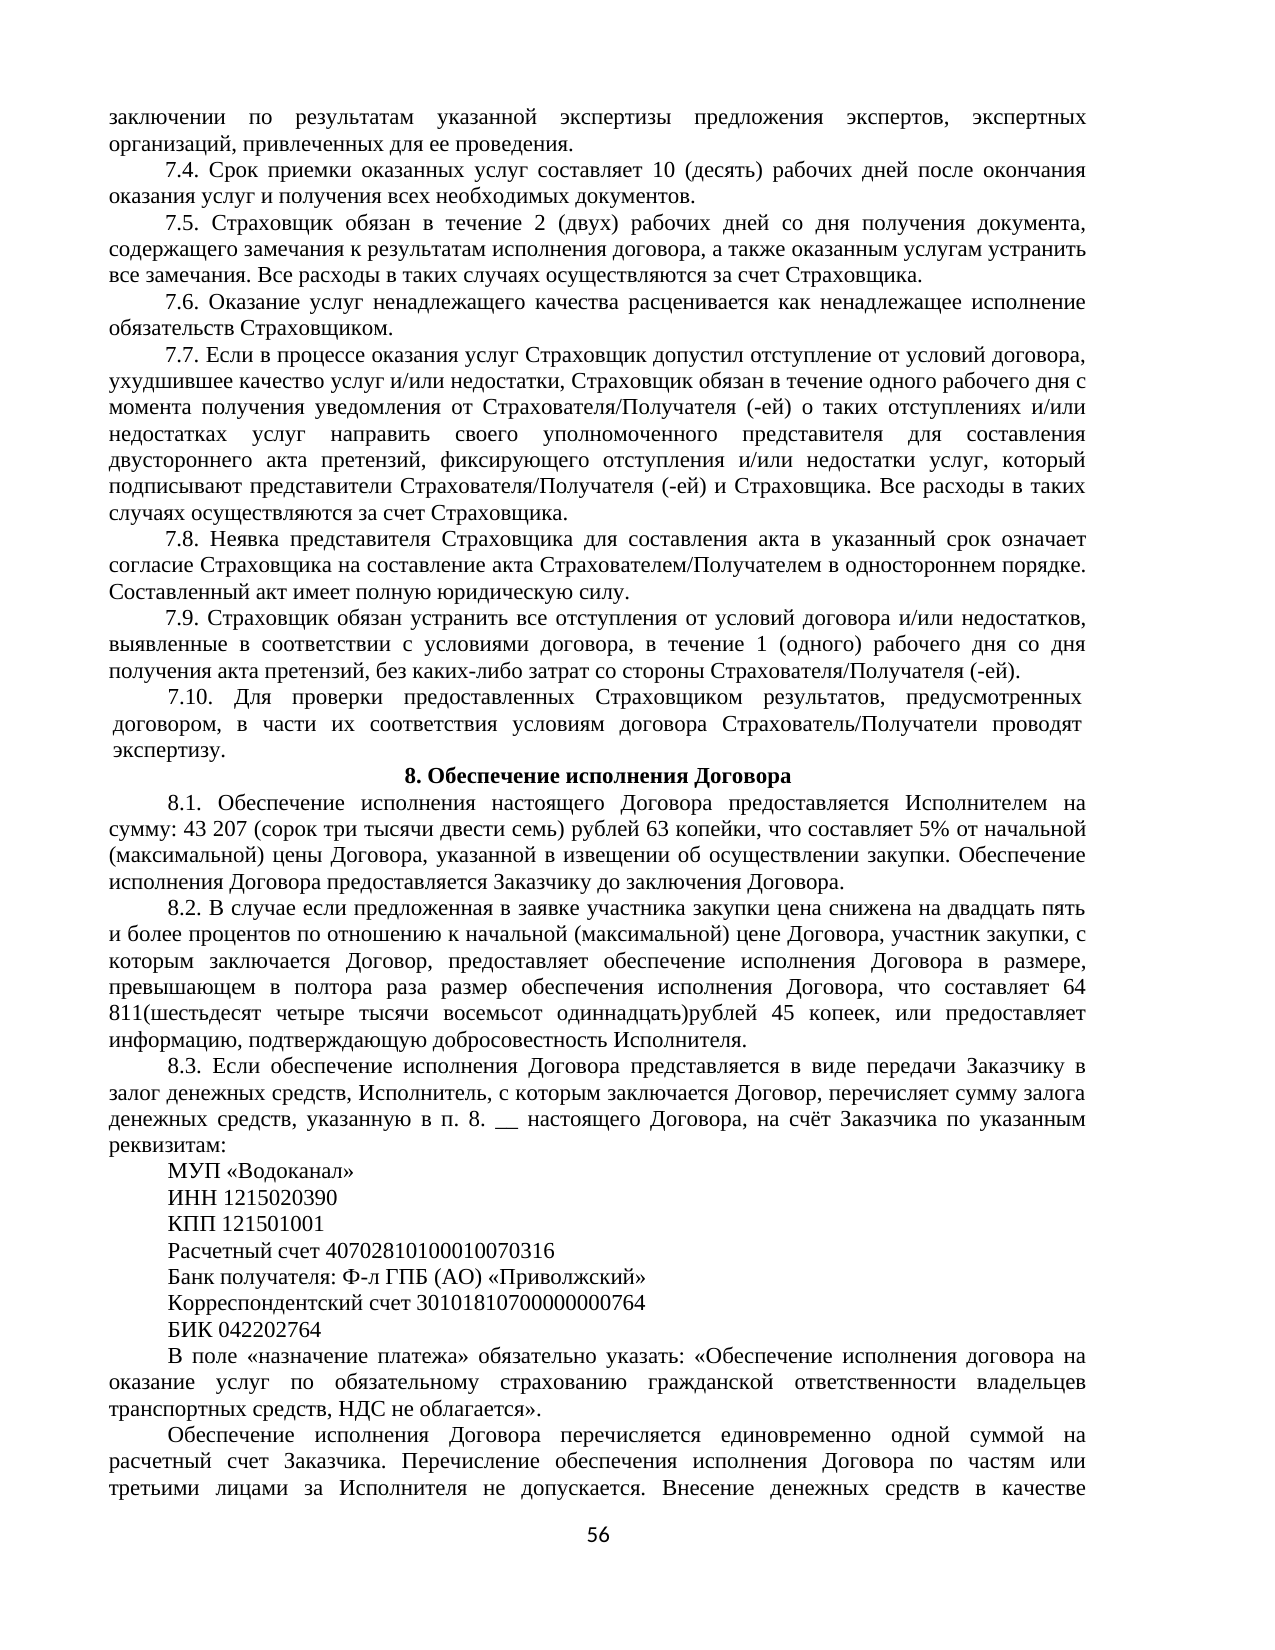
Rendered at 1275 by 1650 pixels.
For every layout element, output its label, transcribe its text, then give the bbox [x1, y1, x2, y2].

text 8. Обеспечение исполнения Договора [108, 762, 1087, 789]
text Расчетный счет 40702810100010070316 [108, 1237, 1087, 1263]
text 7.8. Неявка представителя Страховщика для составления акта в указанный срок означает согласие Страховщика на составление акта Страхователем/Получателем в одностороннем порядке. Составленный акт имеет полную юридическую силу. [108, 525, 1087, 604]
text 7.10. Для проверки предоставленных Страховщиком результатов, предусмотренных договором, в части их соответствия условиям договора Страхователь/Получатели проводят экспертизу. [113, 683, 1083, 762]
text 7.9. Страховщик обязан устранить все отступления от условий договора и/или недостатков, выявленные в соответствии с условиями договора, в течение 1 (одного) рабочего дня со дня получения акта претензий, без каких-либо затрат со стороны Страхователя/Получателя (-ей). [108, 604, 1087, 683]
text 7.5. Страховщик обязан в течение 2 (двух) рабочих дней со дня получения документа, содержащего замечания к результатам исполнения договора, а также оказанным услугам устранить все замечания. Все расходы в таких случаях осуществляются за счет Страховщика. [108, 209, 1087, 288]
text Корреспондентский счет 30101810700000000764 [108, 1289, 1087, 1316]
text МУП «Водоканал» [108, 1158, 1087, 1184]
text 8.1. Обеспечение исполнения настоящего Договора предоставляется Исполнителем на сумму: 43 207 (сорок три тысячи двести семь) рублей 63 копейки, что составляет 5% от начальной (максимальной) цены Договора, указанной в извещении об осуществлении закупки. Обеспечение исполнения Договора предоставляется Заказчику до заключения Договора. [108, 789, 1087, 894]
text 8.2. В случае если предложенная в заявке участника закупки цена снижена на двадцать пять и более процентов по отношению к начальной (максимальной) цене Договора, участник закупки, с которым заключается Договор, предоставляет обеспечение исполнения Договора в размере, превышающем в полтора раза размер обеспечения исполнения Договора, что составляет 64 811(шестьдесят четыре тысячи восемьсот одиннадцать)рублей 45 копеек, или предоставляет информацию, подтверждающую добросовестность Исполнителя. [108, 894, 1087, 1052]
text 7.7. Если в процессе оказания услуг Страховщик допустил отступление от условий договора, ухудшившее качество услуг и/или недостатки, Страховщик обязан в течение одного рабочего дня с момента получения уведомления от Страхователя/Получателя (-ей) о таких отступлениях и/или недостатках услуг направить своего уполномоченного представителя для составления двустороннего акта претензий, фиксирующего отступления и/или недостатки услуг, который подписывают представители Страхователя/Получателя (-ей) и Страховщика. Все расходы в таких случаях осуществляются за счет Страховщика. [108, 341, 1087, 525]
text 8.3. Если обеспечение исполнения Договора представляется в виде передачи Заказчику в залог денежных средств, Исполнитель, с которым заключается Договор, перечисляет сумму залога денежных средств, указанную в п. 8. __ настоящего Договора, на счёт Заказчика по указанным реквизитам: [108, 1052, 1087, 1158]
text Банк получателя: Ф-л ГПБ (АО) «Приволжский» [108, 1263, 1087, 1289]
text 7.6. Оказание услуг ненадлежащего качества расценивается как ненадлежащее исполнение обязательств Страховщиком. [108, 288, 1087, 341]
text ИНН 1215020390 [108, 1184, 1087, 1210]
text БИК 042202764 [108, 1316, 1087, 1342]
text 7.4. Срок приемки оказанных услуг составляет 10 (десять) рабочих дней после окончания оказания услуг и получения всех необходимых документов. [108, 156, 1087, 209]
text В поле «назначение платежа» обязательно указать: «Обеспечение исполнения договора на оказание услуг по обязательному страхованию гражданской ответственности владельцев транспортных средств, НДС не облагается». [108, 1342, 1087, 1421]
text КПП 121501001 [108, 1210, 1087, 1237]
